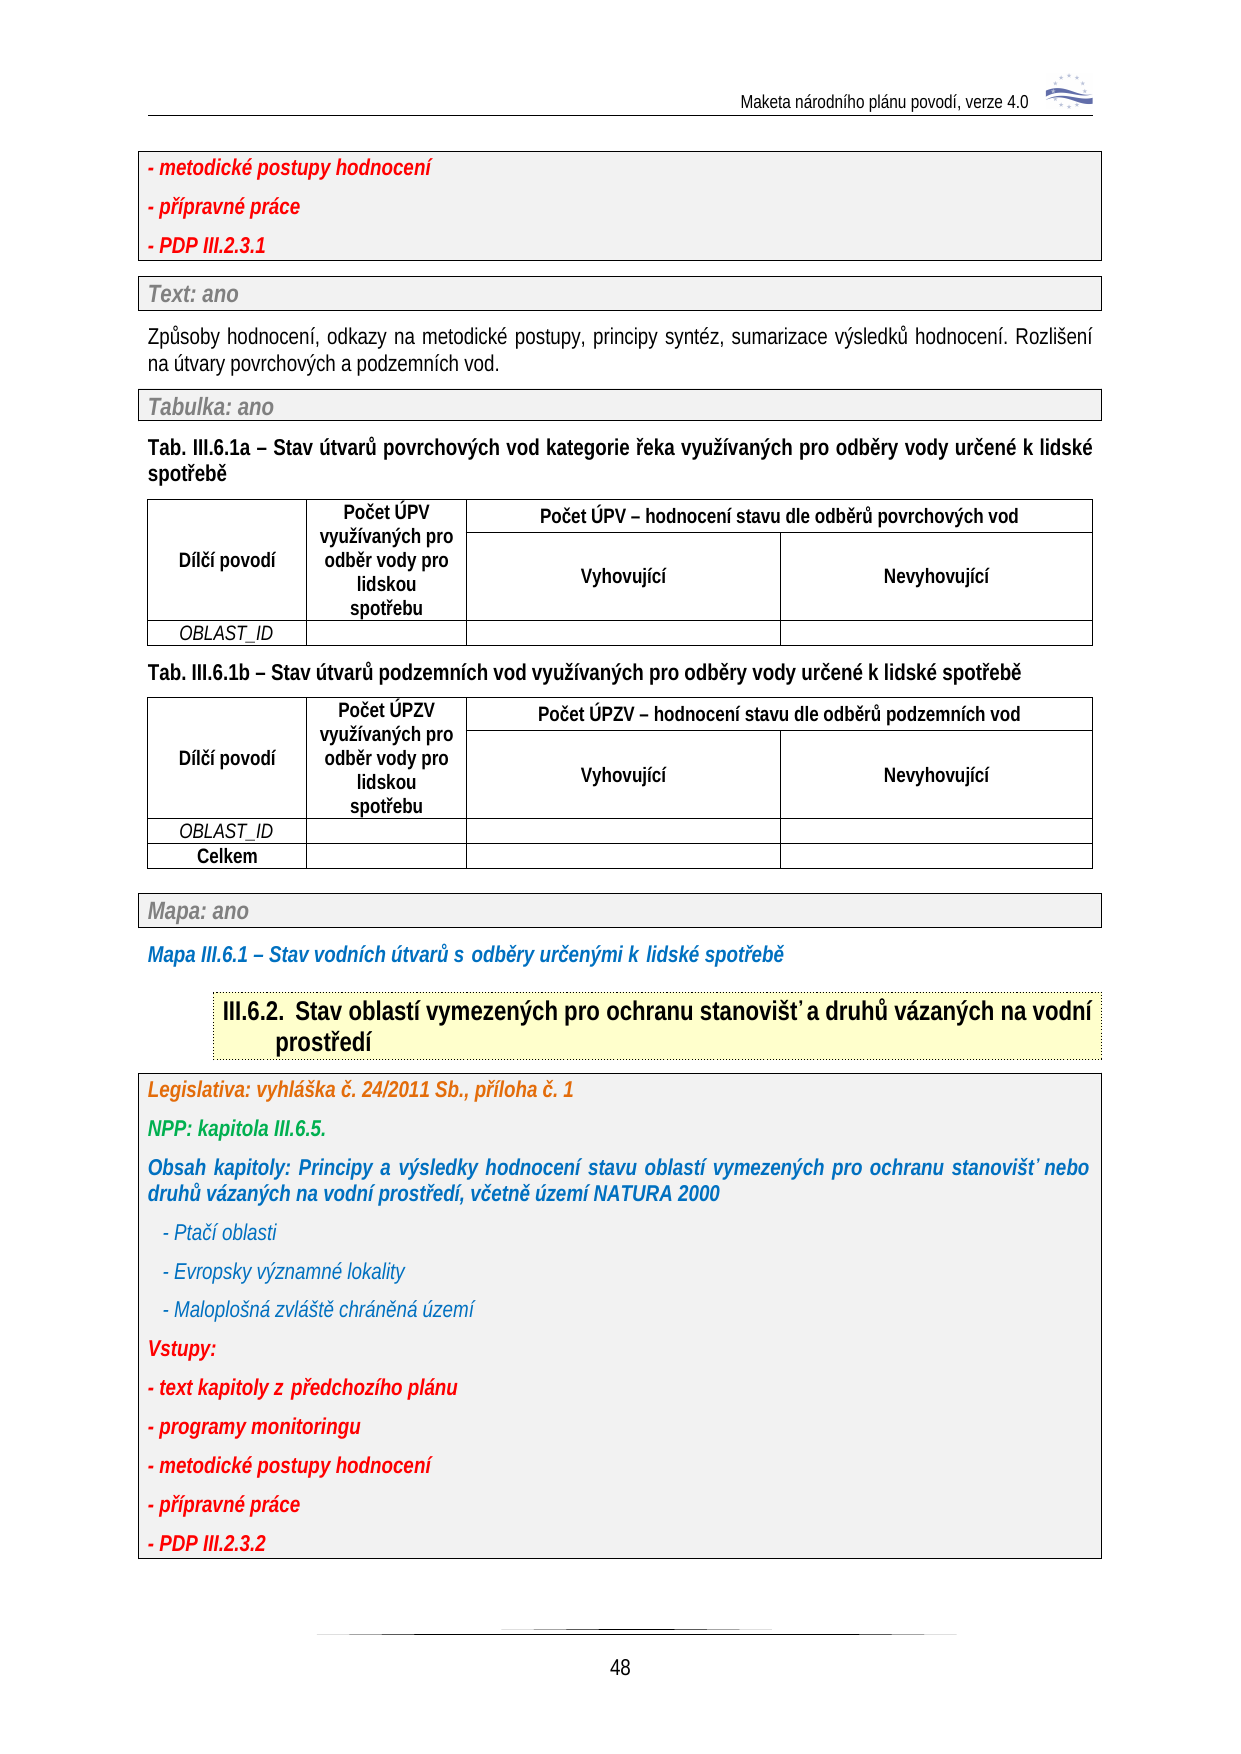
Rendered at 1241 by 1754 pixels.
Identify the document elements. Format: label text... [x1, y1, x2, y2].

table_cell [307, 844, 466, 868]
text Mapa III.6.1 – Stav vodních útvarů s odběry určenými k lidské spotřebě [148, 941, 1093, 967]
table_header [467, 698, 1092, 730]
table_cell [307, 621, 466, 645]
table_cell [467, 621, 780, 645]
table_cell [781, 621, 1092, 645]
text - přípravné práce [139, 1488, 1101, 1517]
text - metodické postupy hodnocení [139, 152, 1101, 180]
text Tabulka: ano [139, 390, 1101, 420]
text Tab. III.6.1b – Stav útvarů podzemních vod využívaných pro odběry vody určené k lidské spotřebě [148, 658, 1093, 685]
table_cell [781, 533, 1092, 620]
picture [1045, 73, 1093, 109]
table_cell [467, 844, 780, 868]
text - PDP III.2.3.1 [139, 228, 1101, 260]
text Mapa: ano [139, 894, 1101, 927]
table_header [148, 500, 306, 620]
text Text: ano [139, 277, 1101, 310]
text - Evropsky významné lokality [139, 1254, 1101, 1284]
text - Maloplošná zvláště chráněná území [139, 1293, 1101, 1323]
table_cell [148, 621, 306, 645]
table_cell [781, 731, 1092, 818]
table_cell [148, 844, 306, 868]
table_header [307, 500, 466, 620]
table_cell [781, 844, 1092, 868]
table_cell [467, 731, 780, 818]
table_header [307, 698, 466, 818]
text - text kapitoly z předchozího plánu [139, 1371, 1101, 1401]
text - PDP III.2.3.2 [139, 1526, 1101, 1558]
text - programy monitoringu [139, 1410, 1101, 1439]
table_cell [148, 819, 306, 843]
text Vstupy: [139, 1332, 1101, 1362]
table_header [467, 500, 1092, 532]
text - Ptačí oblasti [139, 1216, 1101, 1245]
text Obsah kapitoly: Principy a výsledky hodnocení stavu oblastí vymezených pro ochranu stanovišť nebo druhů vázaných na vodní prostředí, včetně území NATURA 2000 [139, 1150, 1101, 1206]
text NPP: kapitola III.6.5. [139, 1112, 1101, 1141]
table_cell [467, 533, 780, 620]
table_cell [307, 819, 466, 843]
text - přípravné práce [139, 189, 1101, 219]
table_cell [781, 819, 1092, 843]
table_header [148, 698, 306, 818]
text - metodické postupy hodnocení [139, 1449, 1101, 1478]
text Stav oblastí vymezených pro ochranu stanovišť a druhů vázaných na vodní prostředí [213, 992, 1102, 1060]
text Legislativa: vyhláška č. 24/2011 Sb., příloha č. 1 [139, 1074, 1101, 1102]
text Způsoby hodnocení, odkazy na metodické postupy, principy syntéz, sumarizace výsledků hodnocení. Rozlišení na útvary povrchových a podzemních vod. [148, 323, 1093, 376]
text Tab. III.6.1a – Stav útvarů povrchových vod kategorie řeka využívaných pro odběry vody určené k lidské spotřebě [148, 434, 1093, 487]
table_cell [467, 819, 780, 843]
